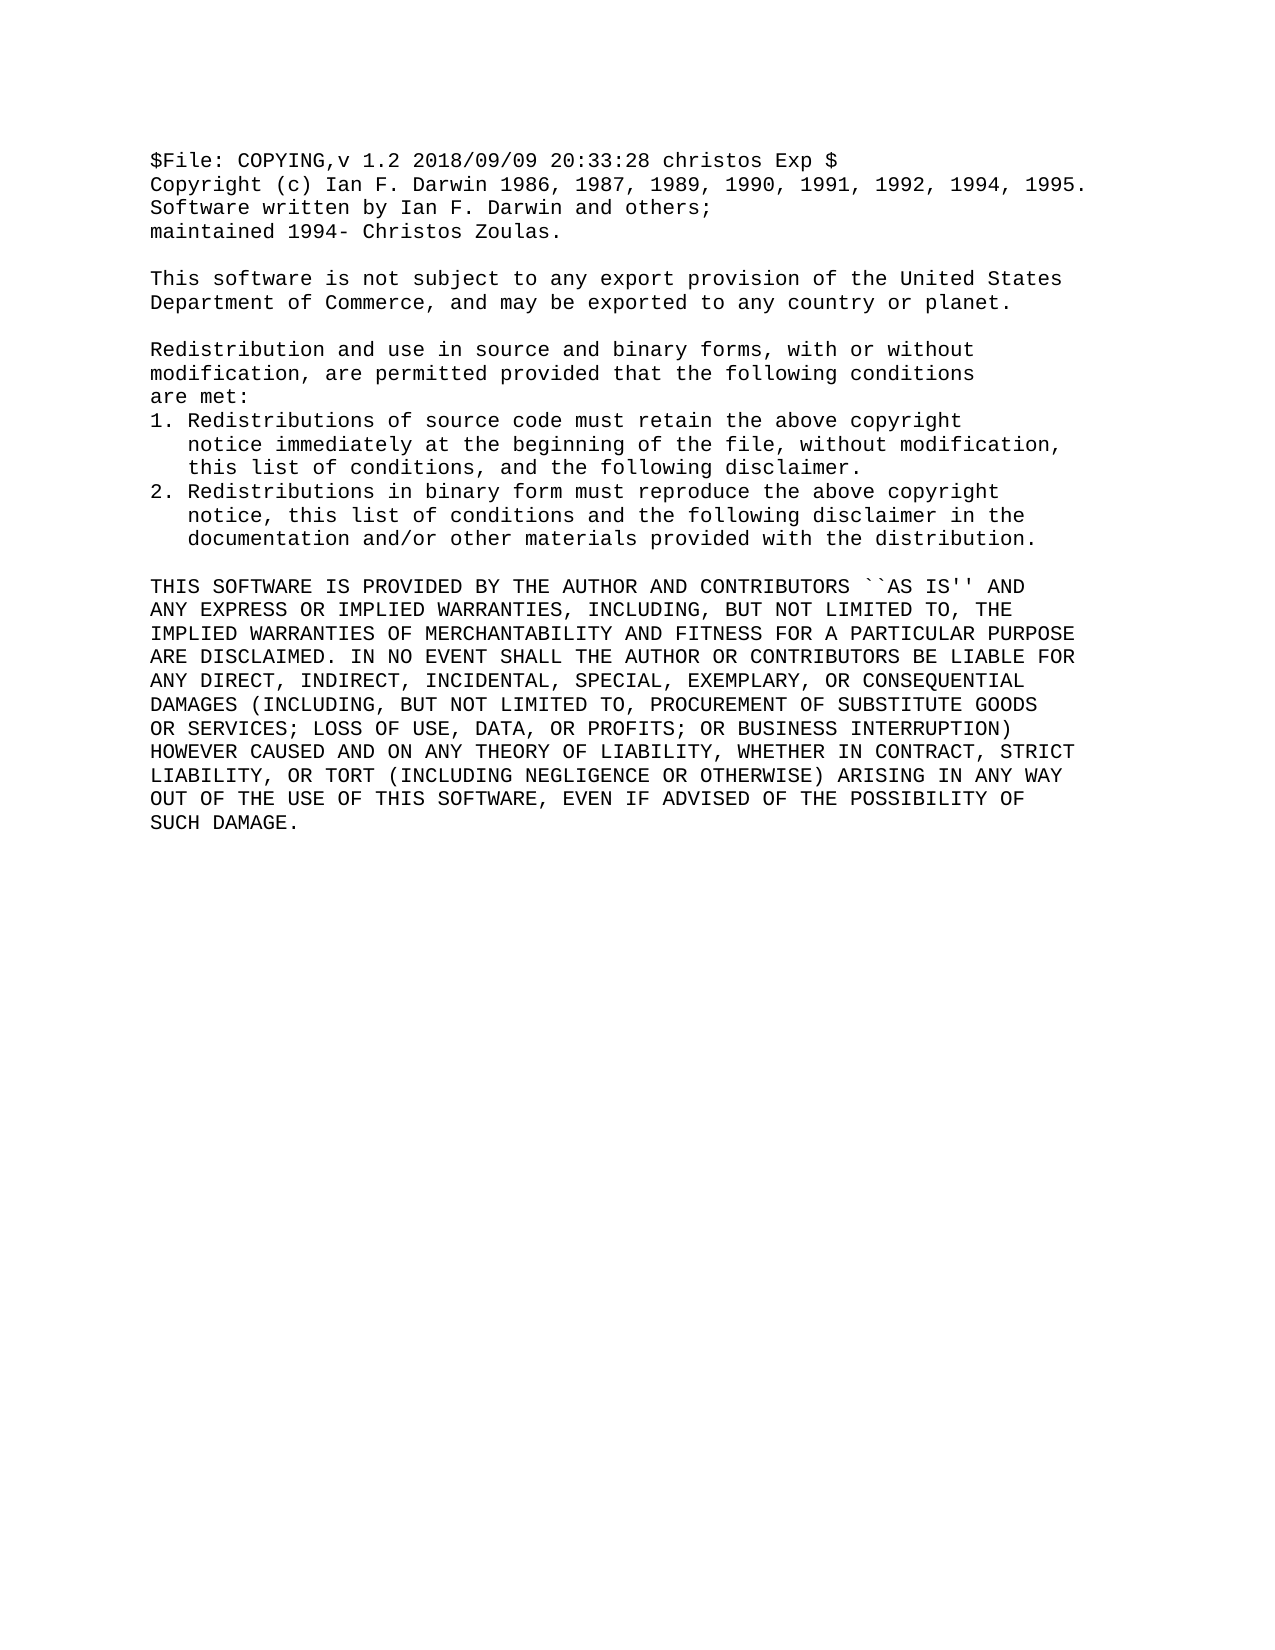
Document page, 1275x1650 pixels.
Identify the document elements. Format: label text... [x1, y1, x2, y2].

text OUT OF THE USE OF THIS SOFTWARE, EVEN IF ADVISED OF THE POSSIBILITY OF [150, 788, 1125, 812]
text THIS SOFTWARE IS PROVIDED BY THE AUTHOR AND CONTRIBUTORS ``AS IS'' AND [150, 576, 1125, 599]
text 2. Redistributions in binary form must reproduce the above copyright [150, 481, 1125, 505]
text $File: COPYING,v 1.2 2018/09/09 20:33:28 christos Exp $ [150, 150, 1125, 174]
text documentation and/or other materials provided with the distribution. [150, 528, 1125, 552]
text Redistribution and use in source and binary forms, with or without [150, 339, 1125, 363]
text DAMAGES (INCLUDING, BUT NOT LIMITED TO, PROCUREMENT OF SUBSTITUTE GOODS [150, 694, 1125, 717]
text notice immediately at the beginning of the file, without modification, [150, 434, 1125, 457]
text notice, this list of conditions and the following disclaimer in the [150, 505, 1125, 528]
text This software is not subject to any export provision of the United States [150, 268, 1125, 292]
text 1. Redistributions of source code must retain the above copyright [150, 410, 1125, 434]
text this list of conditions, and the following disclaimer. [150, 457, 1125, 481]
text are met: [150, 386, 1125, 410]
text HOWEVER CAUSED AND ON ANY THEORY OF LIABILITY, WHETHER IN CONTRACT, STRICT [150, 741, 1125, 765]
text IMPLIED WARRANTIES OF MERCHANTABILITY AND FITNESS FOR A PARTICULAR PURPOSE [150, 623, 1125, 647]
text modification, are permitted provided that the following conditions [150, 363, 1125, 386]
text ARE DISCLAIMED. IN NO EVENT SHALL THE AUTHOR OR CONTRIBUTORS BE LIABLE FOR [150, 647, 1125, 670]
text ANY EXPRESS OR IMPLIED WARRANTIES, INCLUDING, BUT NOT LIMITED TO, THE [150, 599, 1125, 623]
text Department of Commerce, and may be exported to any country or planet. [150, 292, 1125, 316]
text ANY DIRECT, INDIRECT, INCIDENTAL, SPECIAL, EXEMPLARY, OR CONSEQUENTIAL [150, 670, 1125, 694]
text Copyright (c) Ian F. Darwin 1986, 1987, 1989, 1990, 1991, 1992, 1994, 1995. [150, 174, 1125, 197]
text OR SERVICES; LOSS OF USE, DATA, OR PROFITS; OR BUSINESS INTERRUPTION) [150, 717, 1125, 741]
text SUCH DAMAGE. [150, 812, 1125, 836]
text LIABILITY, OR TORT (INCLUDING NEGLIGENCE OR OTHERWISE) ARISING IN ANY WAY [150, 765, 1125, 788]
text maintained 1994- Christos Zoulas. [150, 221, 1125, 244]
text Software written by Ian F. Darwin and others; [150, 197, 1125, 221]
